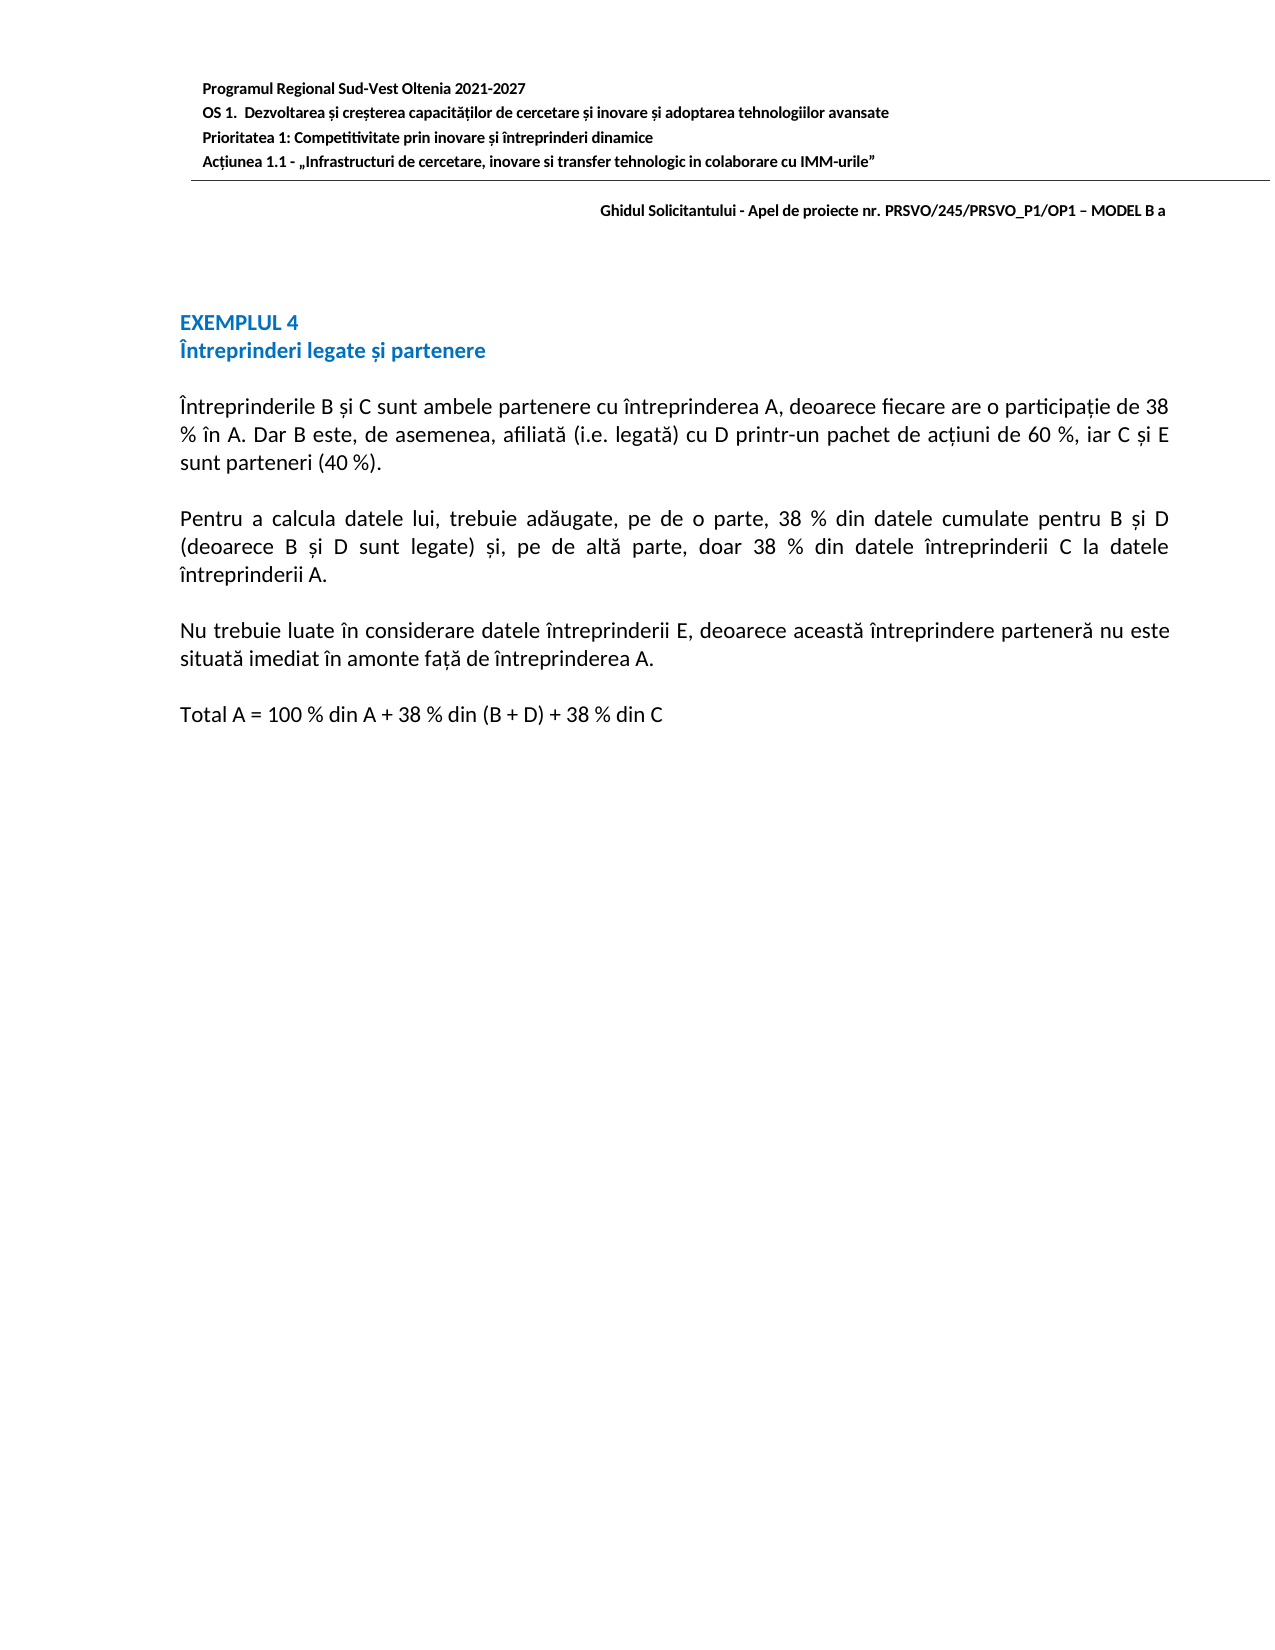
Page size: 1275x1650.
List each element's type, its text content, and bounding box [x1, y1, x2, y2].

text Total A = 100 % din A + 38 % din (B + D) + 38 % din C [180, 700, 1172, 728]
text Nu trebuie luate în considerare datele întreprinderii E, deoarece această întreprindere parteneră nu este situată imediat în amonte față de întreprinderea A. [180, 616, 1172, 672]
text EXEMPLUL 4 [180, 308, 1172, 336]
text Întreprinderile B și C sunt ambele partenere cu întreprinderea A, deoarece fiecare are o participație de 38 % în A. Dar B este, de asemenea, afiliată (i.e. legată) cu D printr-un pachet de acțiuni de 60 %, iar C și E sunt parteneri (40 %). [180, 392, 1172, 476]
text Întreprinderi legate și partenere [180, 336, 1172, 364]
text Pentru a calcula datele lui, trebuie adăugate, pe de o parte, 38 % din datele cumulate pentru B și D (deoarece B și D sunt legate) și, pe de altă parte, doar 38 % din datele întreprinderii C la datele întreprinderii A. [180, 504, 1172, 588]
